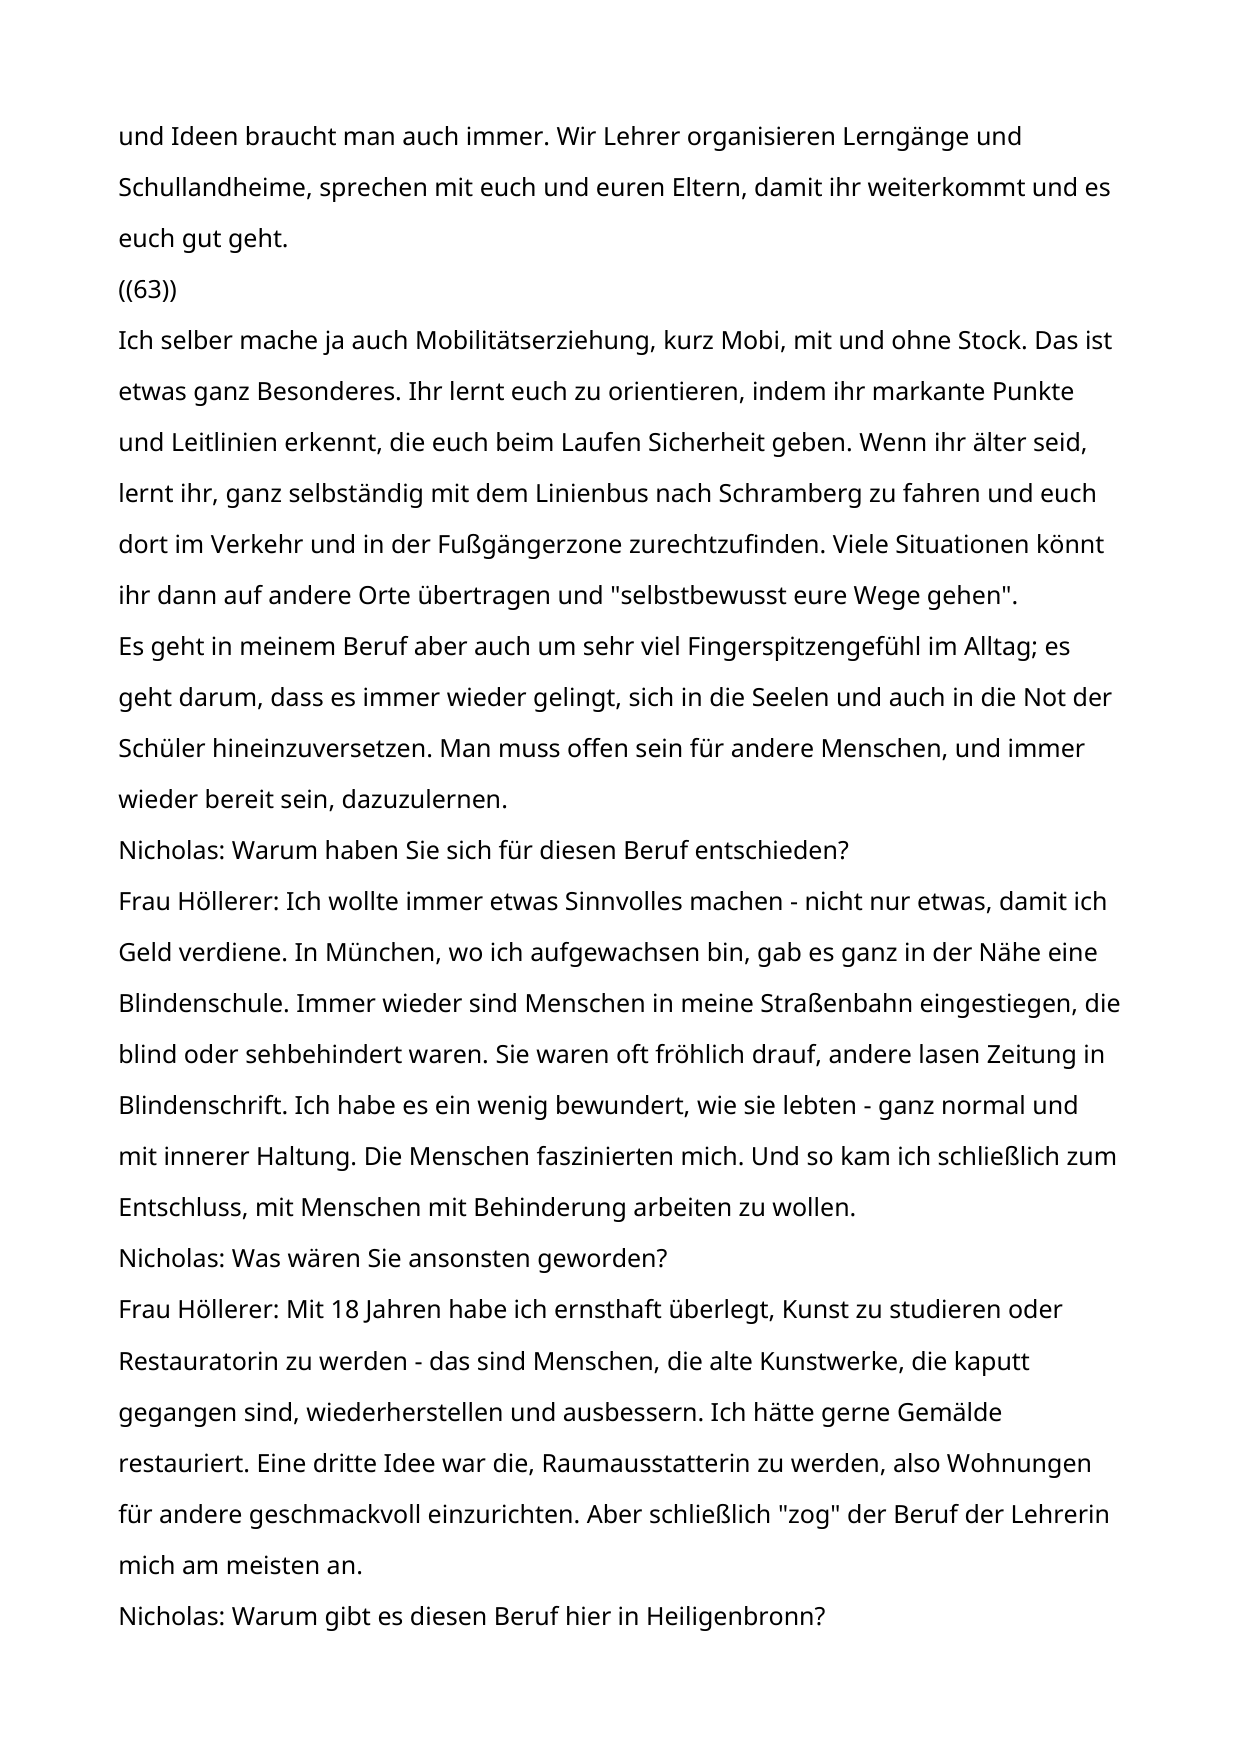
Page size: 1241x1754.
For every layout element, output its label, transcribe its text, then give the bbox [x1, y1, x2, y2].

text Frau Höllerer: Mit 18 Jahren habe ich ernsthaft überlegt, Kunst zu studieren oder Restauratorin zu werden - das sind Menschen, die alte Kunstwerke, die kaputt gegangen sind, wiederherstellen und ausbessern. Ich hätte gerne Gemälde restauriert. Eine dritte Idee war die, Raumausstatterin zu werden, also Wohnungen für andere geschmackvoll einzurichten. Aber schließlich "zog" der Beruf der Lehrerin mich am meisten an. [118, 1292, 1122, 1581]
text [118, 118, 1122, 254]
text Es geht in meinem Beruf aber auch um sehr viel Fingerspitzengefühl im Alltag; es geht darum, dass es immer wieder gelingt, sich in die Seelen und auch in die Not der Schüler hineinzuversetzen. Man muss offen sein für andere Menschen, und immer wieder bereit sein, dazuzulernen. [118, 628, 1122, 816]
text Nicholas: Warum haben Sie sich für diesen Beruf entschieden? [118, 833, 1122, 867]
text Frau Höllerer: Ich wollte immer etwas Sinnvolles machen - nicht nur etwas, damit ich Geld verdiene. In München, wo ich aufgewachsen bin, gab es ganz in der Nähe eine Blindenschule. Immer wieder sind Menschen in meine Straßenbahn eingestiegen, die blind oder sehbehindert waren. Sie waren oft fröhlich drauf, andere lasen Zeitung in Blindenschrift. Ich habe es ein wenig bewundert, wie sie lebten - ganz normal und mit innerer Haltung. Die Menschen faszinierten mich. Und so kam ich schließlich zum Entschluss, mit Menschen mit Behinderung arbeiten zu wollen. [118, 884, 1122, 1224]
text Nicholas: Was wären Sie ansonsten geworden? [118, 1241, 1122, 1275]
text ((63)) [118, 271, 1122, 305]
text Ich selber mache ja auch Mobilitätserziehung, kurz Mobi, mit und ohne Stock. Das ist etwas ganz Besonderes. Ihr lernt euch zu orientieren, indem ihr markante Punkte und Leitlinien erkennt, die euch beim Laufen Sicherheit geben. Wenn ihr älter seid, lernt ihr, ganz selbständig mit dem Linienbus nach Schramberg zu fahren und euch dort im Verkehr und in der Fußgängerzone zurechtzufinden. Viele Situationen könnt ihr dann auf andere Orte übertragen und "selbstbewusst eure Wege gehen". [118, 322, 1122, 612]
text Nicholas: Warum gibt es diesen Beruf hier in Heiligenbronn? [118, 1598, 1122, 1632]
